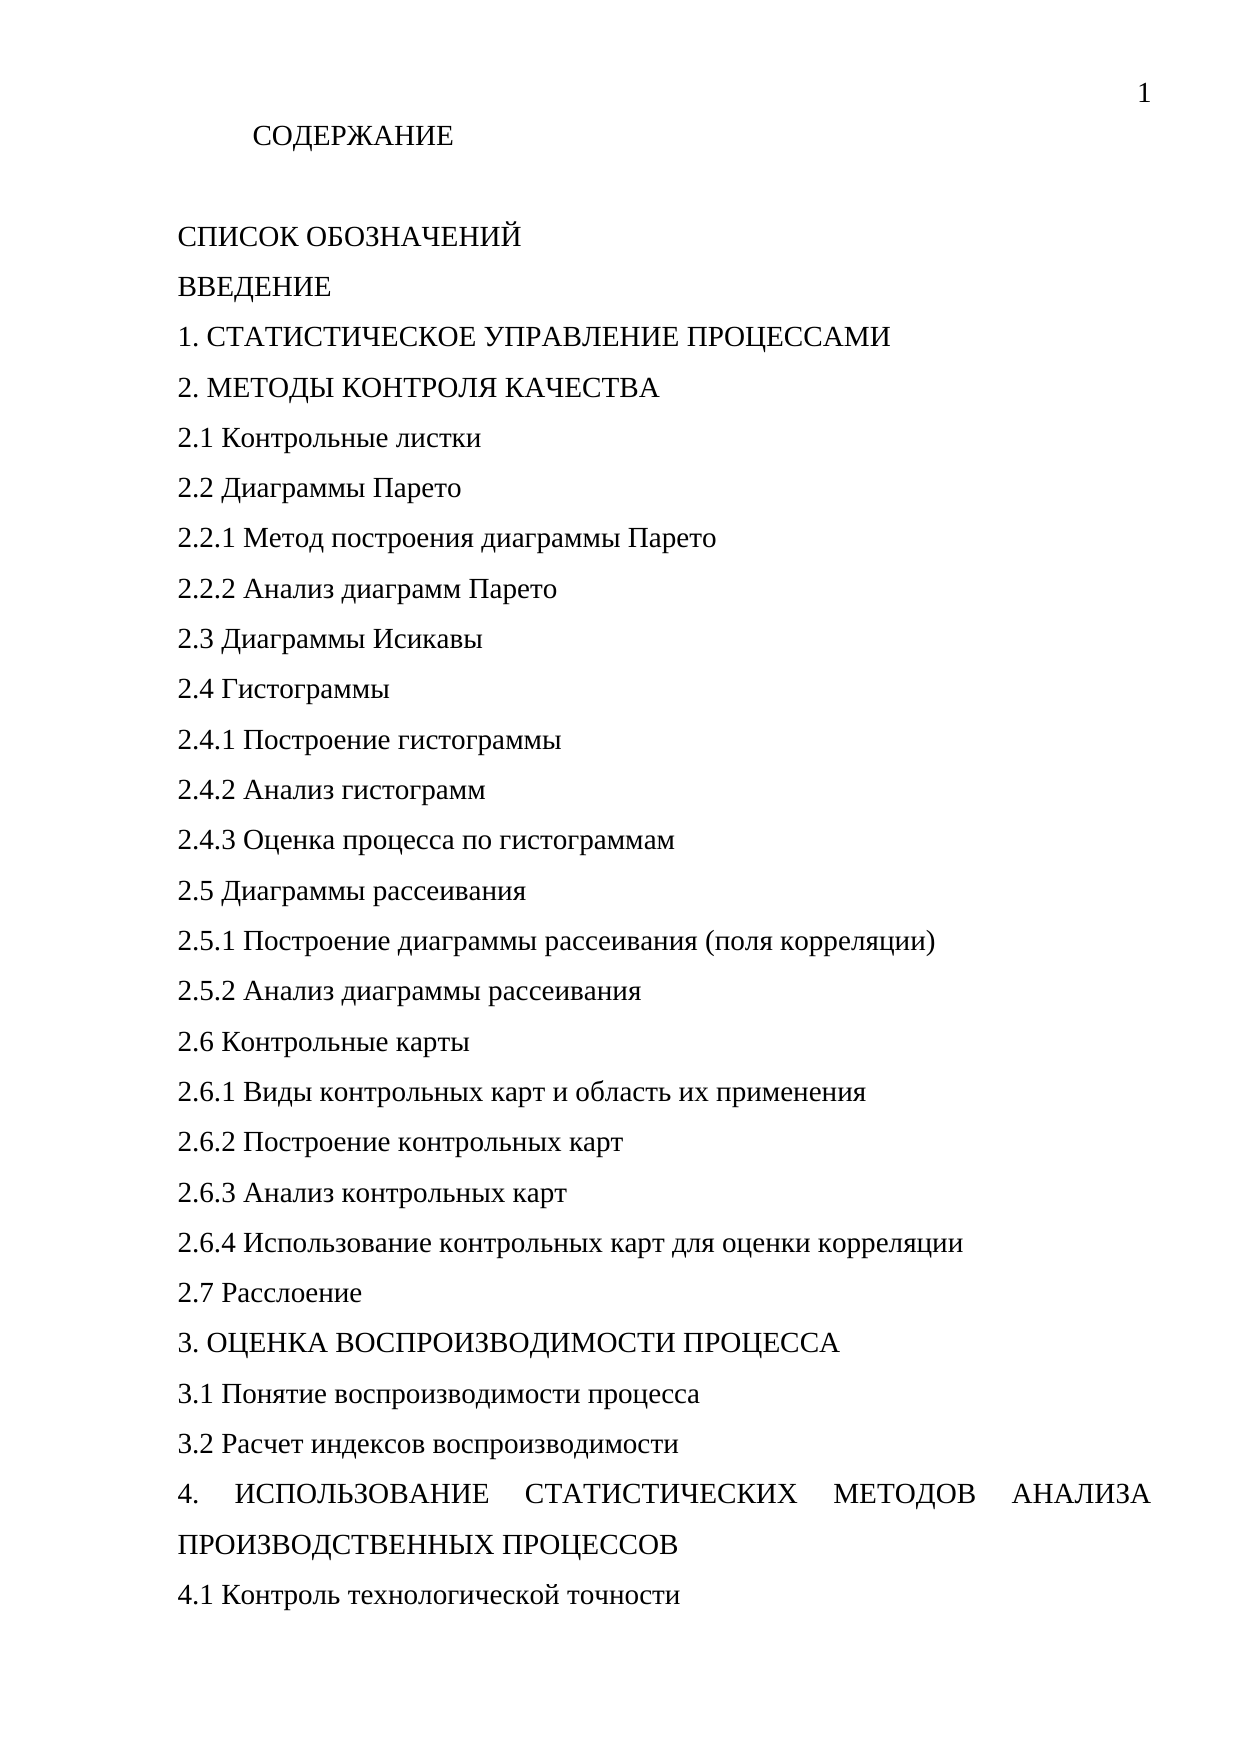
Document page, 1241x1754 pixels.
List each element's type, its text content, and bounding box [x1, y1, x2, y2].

text СПИСОК ОБОЗНАЧЕНИЙ [177, 219, 1152, 252]
text 2.3 Диаграммы Исикавы [177, 621, 1152, 655]
text ВВЕДЕНИЕ [177, 269, 1152, 303]
text 2.4 Гистограммы [177, 672, 1152, 705]
text 2.2.1 Метод построения диаграммы Парето [177, 521, 1152, 554]
text 3. ОЦЕНКА ВОСПРОИЗВОДИМОСТИ ПРОЦЕССА [177, 1326, 1152, 1359]
text 1. СТАТИСТИЧЕСКОЕ УПРАВЛЕНИЕ ПРОЦЕССАМИ [177, 319, 1152, 353]
text 4. ИСПОЛЬЗОВАНИЕ СТАТИСТИЧЕСКИХ МЕТОДОВ АНАЛИЗА ПРОИЗВОДСТВЕННЫХ ПРОЦЕССОВ [177, 1477, 1152, 1560]
text 2.4.1 Построение гистограммы [177, 722, 1152, 755]
text 2.2 Диаграммы Парето [177, 470, 1152, 504]
text 2.6.1 Виды контрольных карт и область их применения [177, 1074, 1152, 1108]
text 2.6 Контрольные карты [177, 1024, 1152, 1057]
text 2.7 Расслоение [177, 1275, 1152, 1309]
text СОДЕРЖАНИЕ [177, 118, 1152, 152]
text 2.4.3 Оценка процесса по гистограммам [177, 822, 1152, 856]
text 2. МЕТОДЫ КОНТРОЛЯ КАЧЕСТВА [177, 370, 1152, 403]
text 3.1 Понятие воспроизводимости процесса [177, 1376, 1152, 1409]
text 2.6.3 Анализ контрольных карт [177, 1175, 1152, 1208]
text 3.2 Pacчeт индексов воспроизводимости [177, 1426, 1152, 1460]
text 2.6.2 Построение контрольных карт [177, 1124, 1152, 1158]
text 2.5.2 Анализ диаграммы рассеивания [177, 973, 1152, 1007]
text 2.2.2 Анализ диаграмм Парето [177, 571, 1152, 604]
text 2.6.4 Использование контрольных карт для оценки корреляции [177, 1225, 1152, 1258]
text 4.1 Контроль технологической точности [177, 1577, 1152, 1611]
text 2.1 Контрольные листки [177, 420, 1152, 453]
text 2.5 Диаграммы рассеивания [177, 873, 1152, 906]
text 2.5.1 Построение диаграммы рассеивания (поля корреляции) [177, 923, 1152, 957]
text 2.4.2 Анализ гистограмм [177, 772, 1152, 806]
